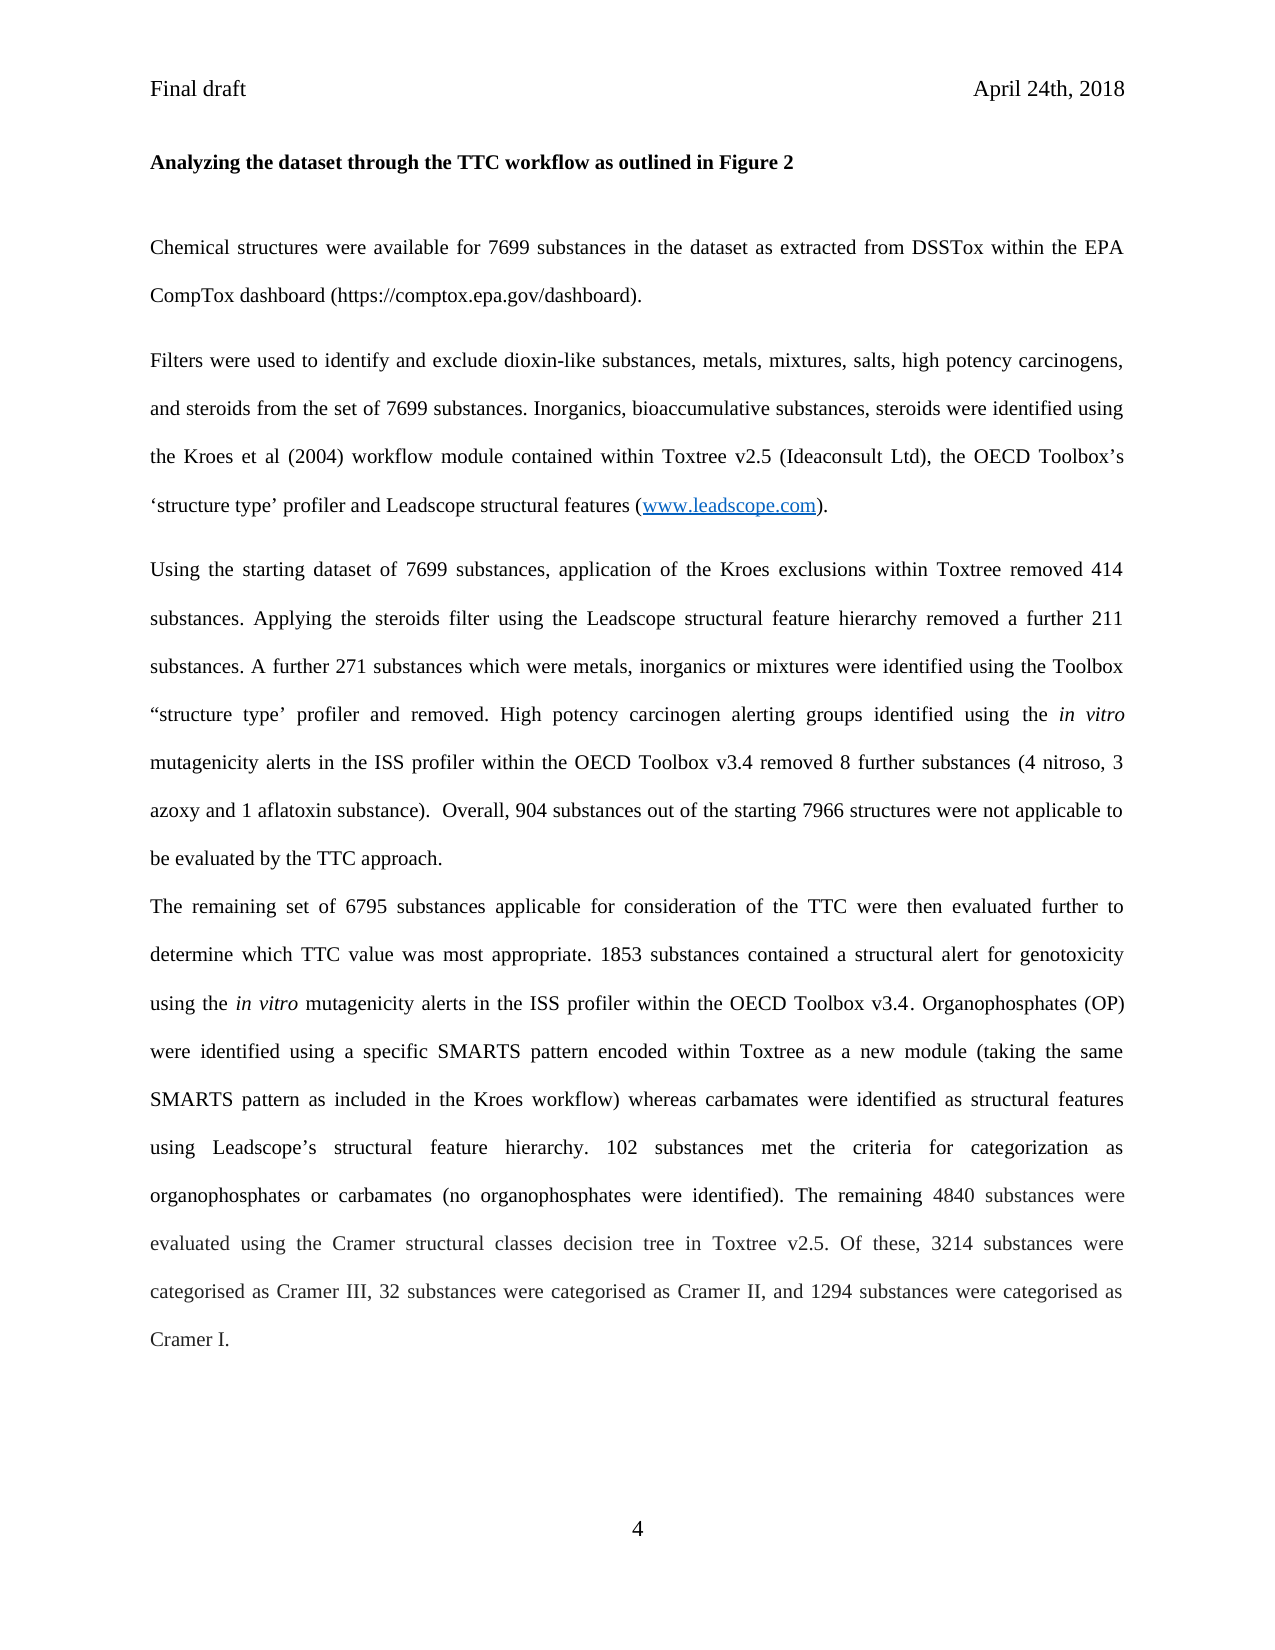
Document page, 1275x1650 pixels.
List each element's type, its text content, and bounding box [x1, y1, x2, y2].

text Analyzing the dataset through the TTC workflow as outlined in Figure 2 [150, 150, 1125, 174]
text Filters were used to identify and exclude dioxin-like substances, metals, mixtures, salts, high potency carcinogens, and steroids from the set of 7699 substances. Inorganics, bioaccumulative substances, steroids were identified using the Kroes et al (2004) workflow module contained within Toxtree v2.5 (Ideaconsult Ltd), the OECD Toolbox’s ‘structure type’ profiler and Leadscope structural features (www.leadscope.com). [150, 348, 1125, 517]
text Chemical structures were available for 7699 substances in the dataset as extracted from DSSTox within the EPA CompTox dashboard (https://comptox.epa.gov/dashboard). [150, 235, 1125, 307]
text Using the starting dataset of 7699 substances, application of the Kroes exclusions within Toxtree removed 414 substances. Applying the steroids filter using the Leadscope structural feature hierarchy removed a further 211 substances. A further 271 substances which were metals, inorganics or mixtures were identified using the Toolbox “structure type’ profiler and removed. High potency carcinogen alerting groups identified using the in vitro mutagenicity alerts in the ISS profiler within the OECD Toolbox v3.4 removed 8 further substances (4 nitroso, 3 azoxy and 1 aflatoxin substance). Overall, 904 substances out of the starting 7966 structures were not applicable to be evaluated by the TTC approach. [150, 557, 1125, 870]
text The remaining set of 6795 substances applicable for consideration of the TTC were then evaluated further to determine which TTC value was most appropriate. 1853 substances contained a structural alert for genotoxicity using the in vitro mutagenicity alerts in the ISS profiler within the OECD Toolbox v3.4. Organophosphates (OP) were identified using a specific SMARTS pattern encoded within Toxtree as a new module (taking the same SMARTS pattern as included in the Kroes workflow) whereas carbamates were identified as structural features using Leadscope’s structural feature hierarchy. 102 substances met the criteria for categorization as organophosphates or carbamates (no organophosphates were identified). The remaining 4840 substances were evaluated using the Cramer structural classes decision tree in Toxtree v2.5. Of these, 3214 substances were categorised as Cramer III, 32 substances were categorised as Cramer II, and 1294 substances were categorised as Cramer I. [150, 894, 1125, 1351]
